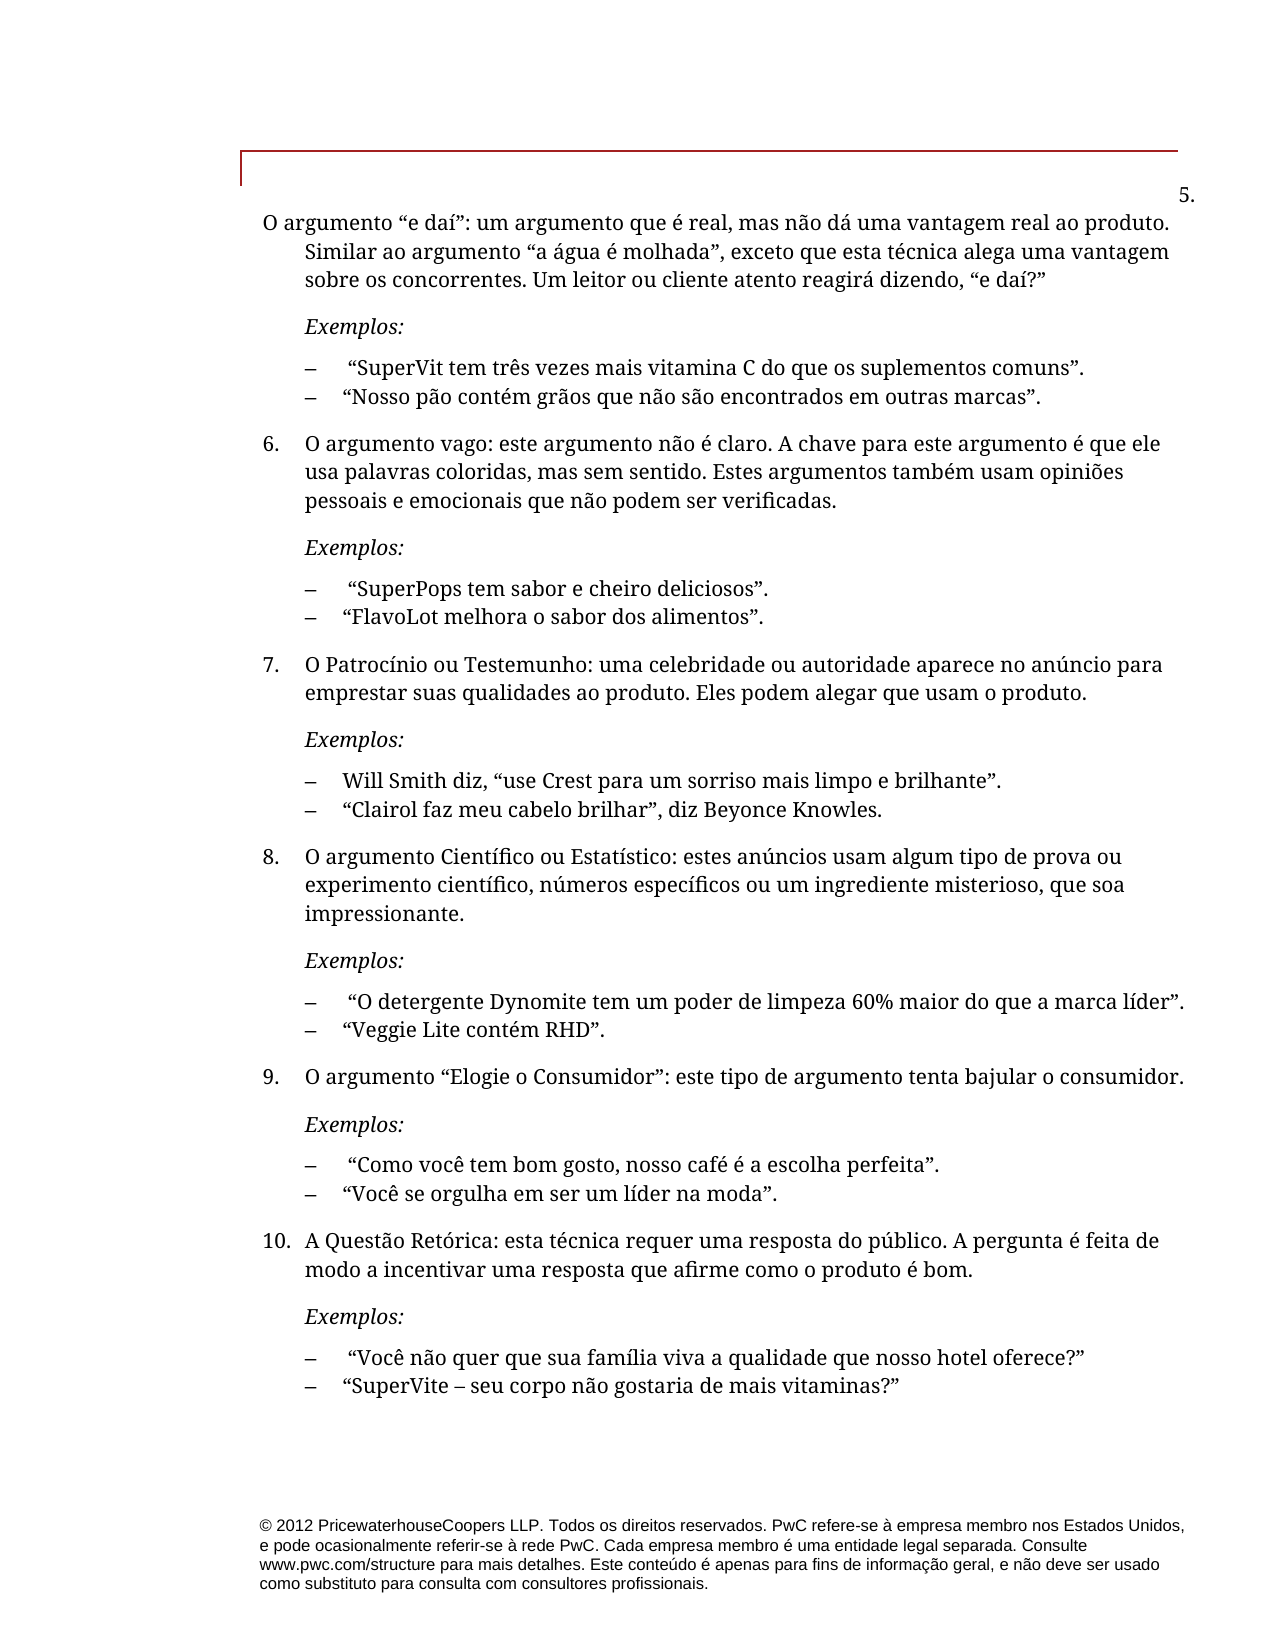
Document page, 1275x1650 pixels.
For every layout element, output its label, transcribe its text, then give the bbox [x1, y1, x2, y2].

list “Veggie Lite contém RHD”. [304, 1015, 1200, 1044]
list “Você se orgulha em ser um líder na moda”. [304, 1179, 1200, 1207]
list “O detergente Dynomite tem um poder de limpeza 60% maior do que a marca líder”. [304, 987, 1200, 1015]
list O argumento “Elogie o Consumidor”: este tipo de argumento tenta bajular o consumidor. [262, 1062, 1200, 1091]
list “FlavoLot melhora o sabor dos alimentos”. [304, 602, 1200, 631]
list O argumento “e daí”: um argumento que é real, mas não dá uma vantagem real ao produto. Similar ao argumento “a água é molhada”, exceto que esta técnica alega uma vantagem sobre os concorrentes. Um leitor ou cliente atento reagirá dizendo, “e daí?” [262, 180, 1200, 294]
list “Você não quer que sua família viva a qualidade que nosso hotel oferece?” [304, 1343, 1200, 1371]
text Exemplos: [304, 1302, 1200, 1330]
list Will Smith diz, “use Crest para um sorriso mais limpo e brilhante”. [304, 766, 1200, 795]
list “Como você tem bom gosto, nosso café é a escolha perfeita”. [304, 1151, 1200, 1179]
list “SuperPops tem sabor e cheiro deliciosos”. [304, 574, 1200, 602]
text Exemplos: [304, 533, 1200, 562]
list O argumento vago: este argumento não é claro. A chave para este argumento é que ele usa palavras coloridas, mas sem sentido. Estes argumentos também usam opiniões pessoais e emocionais que não podem ser verificadas. [262, 429, 1200, 514]
text Exemplos: [304, 946, 1200, 974]
list O Patrocínio ou Testemunho: uma celebridade ou autoridade aparece no anúncio para emprestar suas qualidades ao produto. Eles podem alegar que usam o produto. [262, 650, 1200, 707]
list A Questão Retórica: esta técnica requer uma resposta do público. A pergunta é feita de modo a incentivar uma resposta que afirme como o produto é bom. [262, 1226, 1200, 1283]
list “SuperVite – seu corpo não gostaria de mais vitaminas?” [304, 1371, 1200, 1400]
list O argumento Científico ou Estatístico: estes anúncios usam algum tipo de prova ou experimento científico, números específicos ou um ingrediente misterioso, que soa impressionante. [262, 842, 1200, 927]
list “SuperVit tem três vezes mais vitamina C do que os suplementos comuns”. [304, 353, 1200, 382]
text Exemplos: [304, 1110, 1200, 1138]
list “Clairol faz meu cabelo brilhar”, diz Beyonce Knowles. [304, 795, 1200, 823]
list “Nosso pão contém grãos que não são encontrados em outras marcas”. [304, 382, 1200, 410]
text Exemplos: [304, 312, 1200, 341]
text Exemplos: [304, 725, 1200, 754]
